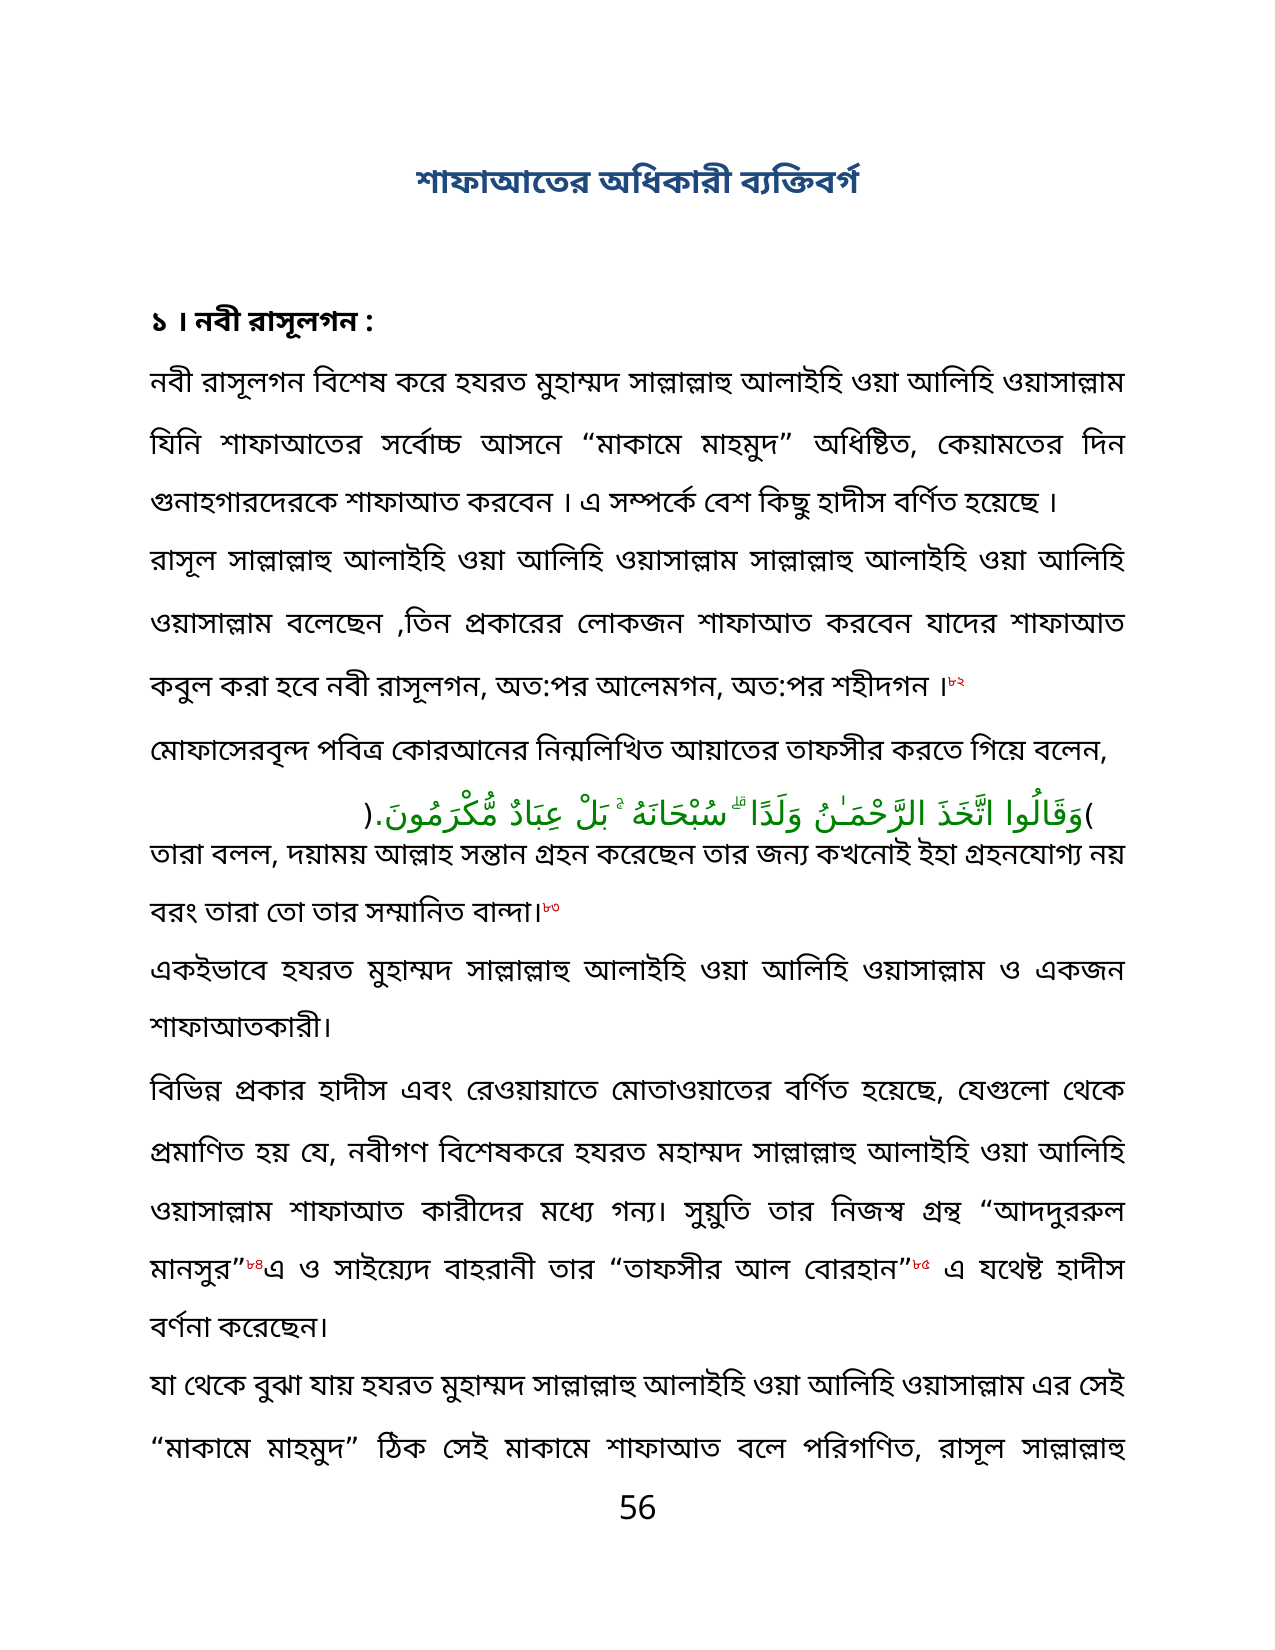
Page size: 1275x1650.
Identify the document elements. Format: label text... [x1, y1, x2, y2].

text মোফাসেরবৃন্দ পবিত্র কোরআনের নিন্মলিখিত আয়াতের তাফসীর করতে গিয়ে বলেন, [150, 729, 1125, 773]
text বিভিন্ন প্রকার হাদীস এবং রেওয়ায়াতে মোতাওয়াতের বর্ণিত হয়েছে, যেগুলো থেকে প্রমাণিত হয় যে, নবীগণ বিশেষকরে হযরত মহাম্মদ সাল্লাল্লাহু আলাইহি ওয়া আলিহি ওয়াসাল্লাম শাফাআত কারীদের মধ্যে গন্য। সুয়ুতি তার নিজস্ব গ্রন্থ “আদদুররুল মানসুর”৮৪এ ও সাইয়্যেদ বাহরানী তার “তাফসীর আল বোরহান”৮৫ এ যথেষ্ট হাদীস বর্ণনা করেছেন। [150, 1069, 1125, 1349]
text একইভাবে হযরত মুহাম্মদ সাল্লাল্লাহু আলাইহি ওয়া আলিহি ওয়াসাল্লাম ও একজন শাফাআতকারী। [150, 953, 1125, 1050]
text তারা বলল, দয়াময় আল্লাহ সন্তান গ্রহন করেছেন তার জন্য কখনোই ইহা গ্রহনযোগ্য নয় বরং তারা তো তার সম্মানিত বান্দা।৮৩ [150, 833, 1125, 934]
text )وَقَالُوا اتَّخَذَ الرَّحْمَـٰنُ وَلَدًا ۗ سُبْحَانَهُ ۚ بَلْ عِبَادٌ مُّكْرَمُونَ.( [150, 794, 1125, 833]
subtitle শাফাআতের অধিকারী ব্যক্তিবর্গ [150, 162, 1125, 207]
text রাসূল সাল্লাল্লাহু আলাইহি ওয়া আলিহি ওয়াসাল্লাম সাল্লাল্লাহু আলাইহি ওয়া আলিহি ওয়াসাল্লাম বলেছেন ,তিন প্রকারের লোকজন শাফাআত করবেন যাদের শাফাআত কবুল করা হবে নবী রাসূলগন, অত:পর আলেমগন, অত:পর শহীদগন ।৮২ [150, 544, 1125, 708]
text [150, 1368, 1125, 1470]
text নবী রাসূলগন বিশেষ করে হযরত মুহাম্মদ সাল্লাল্লাহু আলাইহি ওয়া আলিহি ওয়াসাল্লাম যিনি শাফাআতের সর্বোচ্চ আসনে “মাকামে মাহমুদ” অধিষ্টিত, কেয়ামতের দিন গুনাহগারদেরকে শাফাআত করবেন । এ সম্পর্কে বেশ কিছু হাদীস বর্ণিত হয়েছে । [150, 365, 1125, 524]
text ১ । নবী রাসূলগন : [150, 301, 1125, 344]
